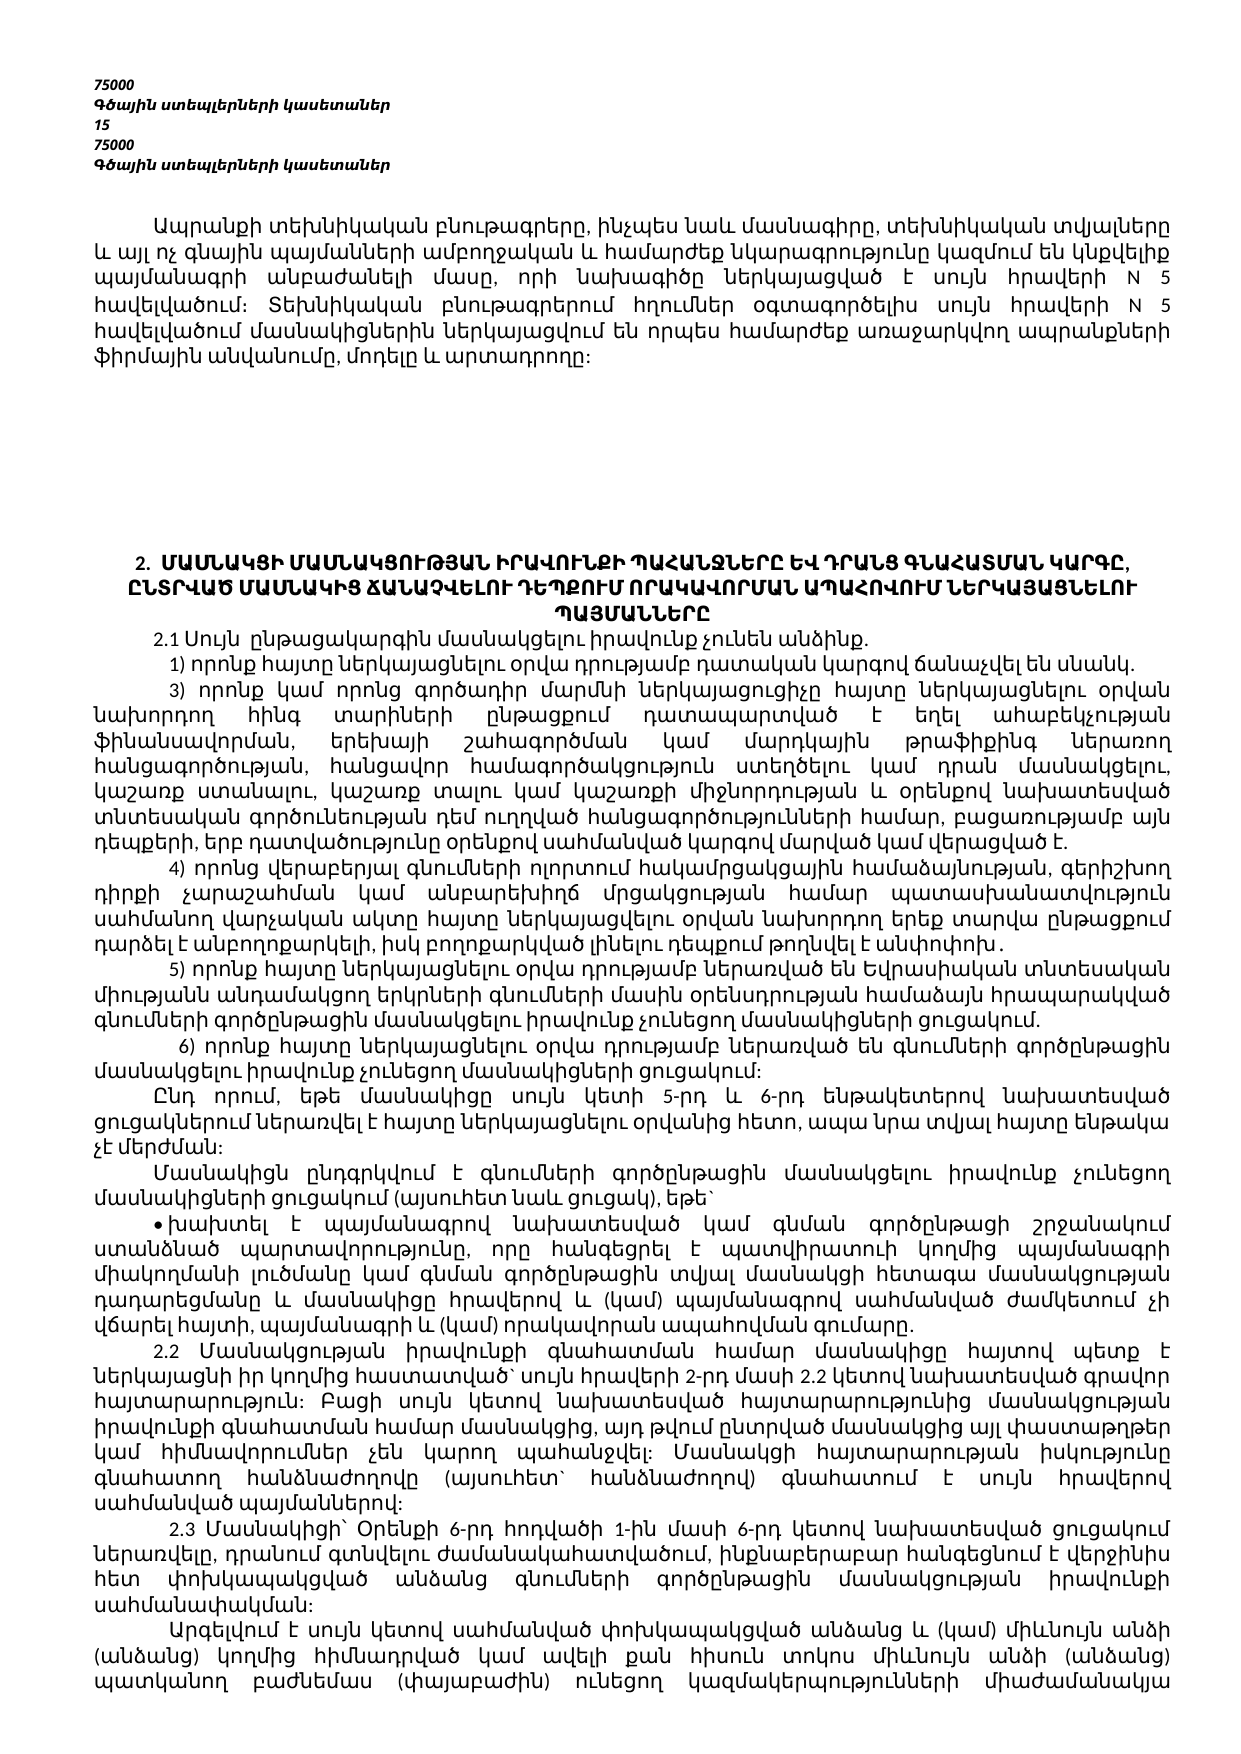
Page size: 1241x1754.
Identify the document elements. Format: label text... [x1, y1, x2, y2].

text 1) որոնք հայտը ներկայացնելու օրվա դրությամբ դատական կարգով ճանաչվել են սնանկ. [94, 652, 1171, 677]
text 2.1 Սույն ընթացակարգին մասնակցելու իրավունք չունեն անձինք. [94, 626, 1171, 652]
text Մասնակիցն ընդգրկվում է գնումների գործընթացին մասնակցելու իրավունք չունեցող մասնակիցների ցուցակում (այսուհետ նաև ցուցակ), եթե` [94, 1160, 1171, 1211]
text 5) որոնք հայտը ներկայացնելու օրվա դրությամբ ներառված են Եվրասիական տնտեսական միությանն անդամակցող երկրների գնումների մասին օրենսդրության համաձայն հրապարակված գնումների գործընթացին մասնակցելու իրավունք չունեցող մասնակիցների ցուցակում. [94, 957, 1171, 1033]
text 4) որոնց վերաբերյալ գնումների ոլորտում հակամրցակցային համաձայնության, գերիշխող դիրքի չարաշահման կամ անբարեխիղճ մրցակցության համար պատասխանատվություն սահմանող վարչական ակտը հայտը ներկայացվելու օրվան նախորդող երեք տարվա ընթացքում դարձել է անբողոքարկելի, իսկ բողոքարկված լինելու դեպքում թողնվել է անփոփոխ․ [94, 855, 1171, 957]
text 3) որոնք կամ որոնց գործադիր մարմնի ներկայացուցիչը հայտը ներկայացնելու օրվան նախորդող հինգ տարիների ընթացքում դատապարտված է եղել ահաբեկչության ֆինանսավորման, երեխայի շահագործման կամ մարդկային թրաֆիքինգ ներառող հանցագործության, հանցավոր համագործակցություն ստեղծելու կամ դրան մասնակցելու, կաշառք ստանալու, կաշառք տալու կամ կաշառքի միջնորդության և օրենքով նախատեսված տնտեսական գործունեության դեմ ուղղված հանցագործությունների համար, բացառությամբ այն դեպքերի, երբ դատվածությունը օրենքով սահմանված կարգով մարված կամ վերացված է. [94, 677, 1171, 855]
text 2.3 Մասնակիցի՝ Օրենքի 6-րդ հոդվածի 1-ին մասի 6-րդ կետով նախատեսված ցուցակում ներառվելը, դրանում գտնվելու ժամանակահատվածում, ինքնաբերաբար հանգեցնում է վերջինիս հետ փոխկապակցված անձանց գնումների գործընթացին մասնակցության իրավունքի սահմանափակման: [94, 1516, 1171, 1617]
text 6) որոնք հայտը ներկայացնելու օրվա դրությամբ ներառված են գնումների գործընթացին մասնակցելու իրավունք չունեցող մասնակիցների ցուցակում: [94, 1033, 1171, 1084]
text 2. ՄԱՍՆԱԿՑԻ ՄԱՍՆԱԿՑՈՒԹՅԱՆ ԻՐԱՎՈՒՆՔԻ ՊԱՀԱՆՋՆԵՐԸ ԵՎ ԴՐԱՆՑ ԳՆԱՀԱՏՄԱՆ ԿԱՐԳԸ, ԸՆՏՐՎԱԾ ՄԱՍՆԱԿԻՑ ՃԱՆԱՉՎԵԼՈՒ ԴԵՊՔՈՒՄ ՈՐԱԿԱՎՈՐՄԱՆ ԱՊԱՀՈՎՈՒՄ ՆԵՐԿԱՅԱՑՆԵԼՈՒ ՊԱՅՄԱՆՆԵՐԸ [94, 550, 1171, 626]
text Ընդ որում, եթե մասնակիցը սույն կետի 5-րդ և 6-րդ ենթակետերով նախատեսված ցուցակներում ներառվել է հայտը ներկայացնելու օրվանից հետո, ապա նրա տվյալ հայտը ենթակա չէ մերժման: [94, 1084, 1171, 1160]
text • խախտել է պայմանագրով նախատեսված կամ գնման գործընթացի շրջանակում ստանձնած պարտավորությունը, որը հանգեցրել է պատվիրատուի կողմից պայմանագրի միակողմանի լուծմանը կամ գնման գործընթացին տվյալ մասնակցի հետագա մասնակցության դադարեցմանը և մասնակիցը հրավերով և (կամ) պայմանագրով սահմանված ժամկետում չի վճարել հայտի, պայմանագրի և (կամ) որակավորան ապահովման գումարը. [94, 1211, 1171, 1338]
text 2.2 Մասնակցության իրավունքի գնահատման համար մասնակիցը հայտով պետք է ներկայացնի իր կողմից հաստատված` սույն հրավերի 2-րդ մասի 2.2 կետով նախատեսված գրավոր հայտարարություն: Բացի սույն կետով նախատեսված հայտարարությունից մասնակցության իրավունքի գնահատման համար մասնակցից, այդ թվում ընտրված մասնակցից այլ փաստաթղթեր կամ հիմնավորումներ չեն կարող պահանջվել: Մասնակցի հայտարարության իսկությունը գնահատող հանձնաժողովը (այսուհետ` հանձնաժողով) գնահատում է սույն հրավերով սահմանված պայմաններով: [94, 1338, 1171, 1516]
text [94, 1617, 1171, 1694]
text Ապրանքի տեխնիկական բնութագրերը, ինչպես նաև մասնագիրը, տեխնիկական տվյալները և այլ ոչ գնային պայմանների ամբողջական և համարժեք նկարագրությունը կազմում են կնքվելիք պայմանագրի անբաժանելի մասը, որի նախագիծը ներկայացված է սույն հրավերի N 5 հավելվածում։ Տեխնիկական բնութագրերում հղումներ օգտագործելիս սույն հրավերի N 5 հավելվածում մասնակիցներին ներկայացվում են որպես համարժեք առաջարկվող ապրանքների ֆիրմային անվանումը, մոդելը և արտադրողը: [94, 213, 1171, 369]
